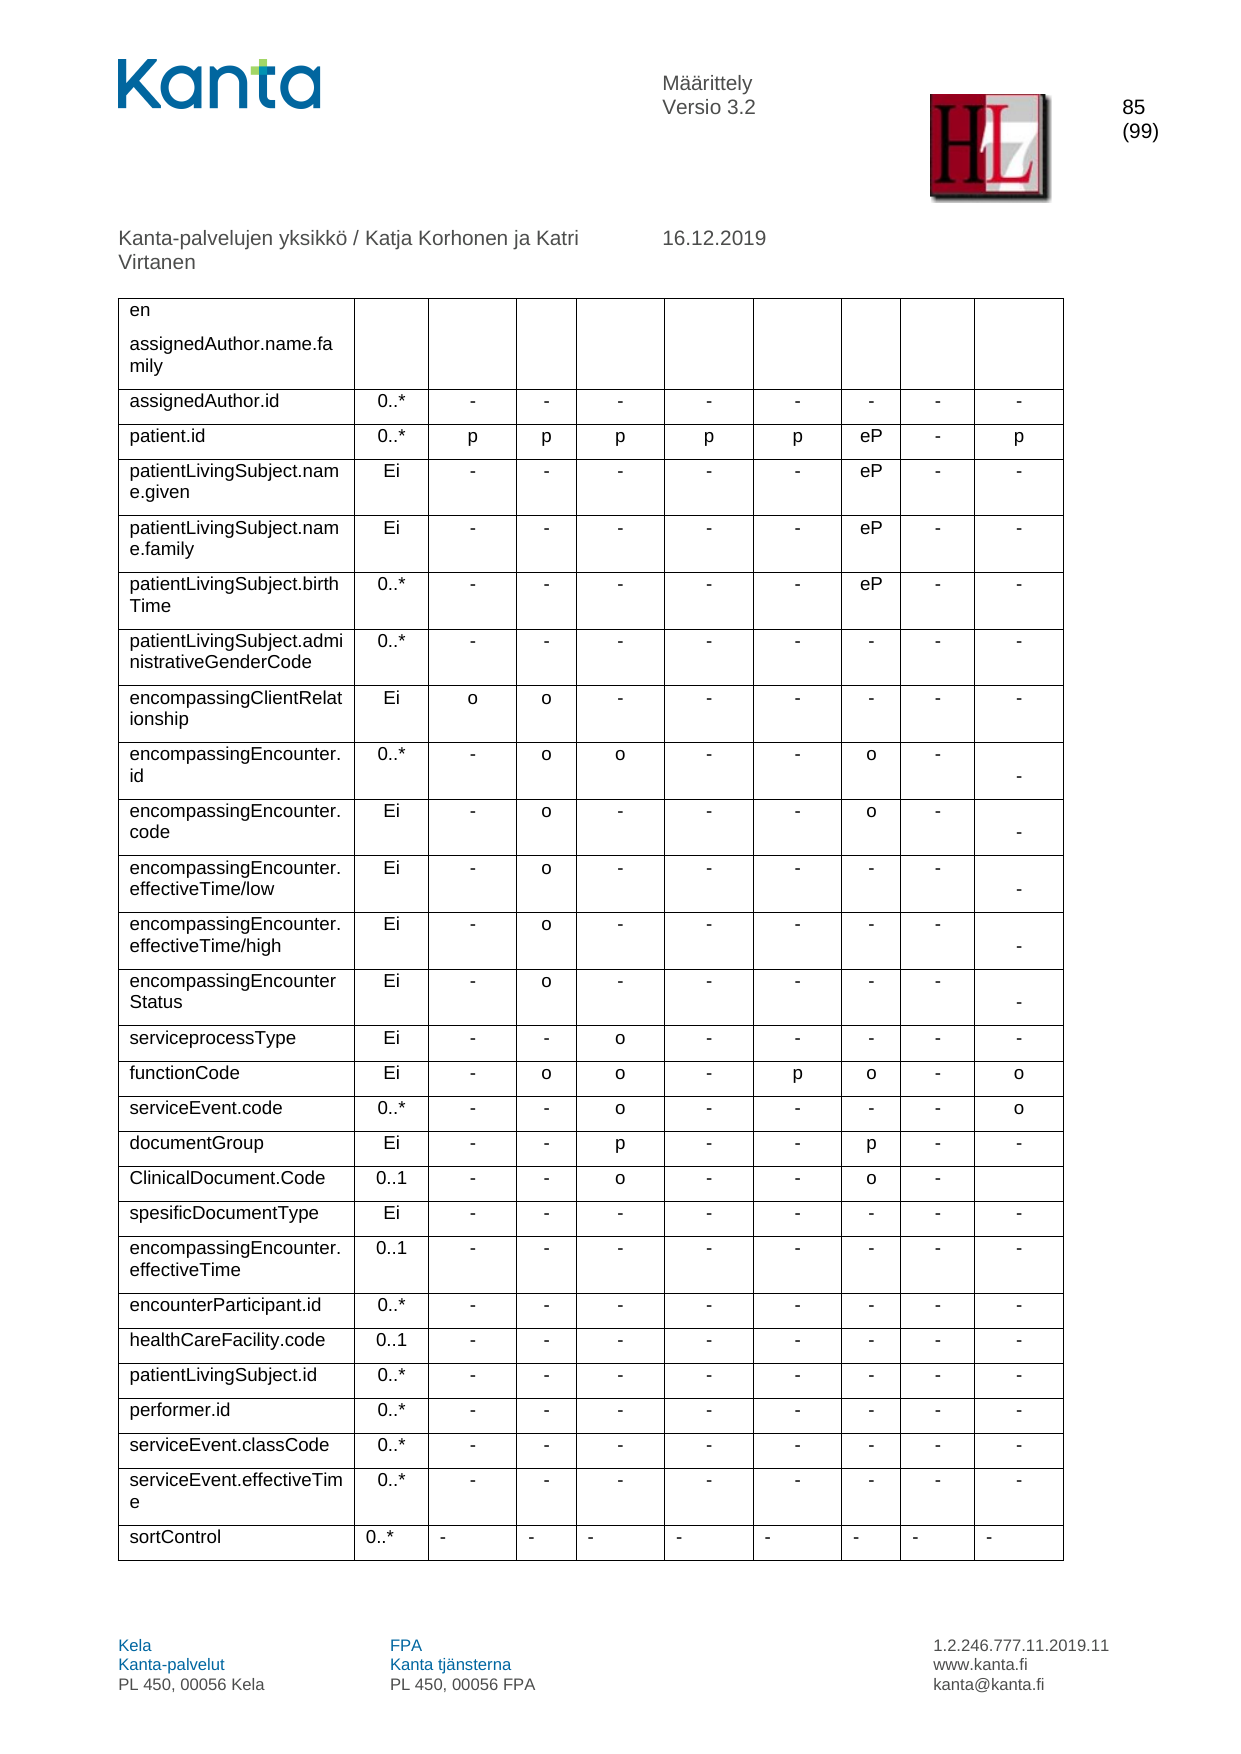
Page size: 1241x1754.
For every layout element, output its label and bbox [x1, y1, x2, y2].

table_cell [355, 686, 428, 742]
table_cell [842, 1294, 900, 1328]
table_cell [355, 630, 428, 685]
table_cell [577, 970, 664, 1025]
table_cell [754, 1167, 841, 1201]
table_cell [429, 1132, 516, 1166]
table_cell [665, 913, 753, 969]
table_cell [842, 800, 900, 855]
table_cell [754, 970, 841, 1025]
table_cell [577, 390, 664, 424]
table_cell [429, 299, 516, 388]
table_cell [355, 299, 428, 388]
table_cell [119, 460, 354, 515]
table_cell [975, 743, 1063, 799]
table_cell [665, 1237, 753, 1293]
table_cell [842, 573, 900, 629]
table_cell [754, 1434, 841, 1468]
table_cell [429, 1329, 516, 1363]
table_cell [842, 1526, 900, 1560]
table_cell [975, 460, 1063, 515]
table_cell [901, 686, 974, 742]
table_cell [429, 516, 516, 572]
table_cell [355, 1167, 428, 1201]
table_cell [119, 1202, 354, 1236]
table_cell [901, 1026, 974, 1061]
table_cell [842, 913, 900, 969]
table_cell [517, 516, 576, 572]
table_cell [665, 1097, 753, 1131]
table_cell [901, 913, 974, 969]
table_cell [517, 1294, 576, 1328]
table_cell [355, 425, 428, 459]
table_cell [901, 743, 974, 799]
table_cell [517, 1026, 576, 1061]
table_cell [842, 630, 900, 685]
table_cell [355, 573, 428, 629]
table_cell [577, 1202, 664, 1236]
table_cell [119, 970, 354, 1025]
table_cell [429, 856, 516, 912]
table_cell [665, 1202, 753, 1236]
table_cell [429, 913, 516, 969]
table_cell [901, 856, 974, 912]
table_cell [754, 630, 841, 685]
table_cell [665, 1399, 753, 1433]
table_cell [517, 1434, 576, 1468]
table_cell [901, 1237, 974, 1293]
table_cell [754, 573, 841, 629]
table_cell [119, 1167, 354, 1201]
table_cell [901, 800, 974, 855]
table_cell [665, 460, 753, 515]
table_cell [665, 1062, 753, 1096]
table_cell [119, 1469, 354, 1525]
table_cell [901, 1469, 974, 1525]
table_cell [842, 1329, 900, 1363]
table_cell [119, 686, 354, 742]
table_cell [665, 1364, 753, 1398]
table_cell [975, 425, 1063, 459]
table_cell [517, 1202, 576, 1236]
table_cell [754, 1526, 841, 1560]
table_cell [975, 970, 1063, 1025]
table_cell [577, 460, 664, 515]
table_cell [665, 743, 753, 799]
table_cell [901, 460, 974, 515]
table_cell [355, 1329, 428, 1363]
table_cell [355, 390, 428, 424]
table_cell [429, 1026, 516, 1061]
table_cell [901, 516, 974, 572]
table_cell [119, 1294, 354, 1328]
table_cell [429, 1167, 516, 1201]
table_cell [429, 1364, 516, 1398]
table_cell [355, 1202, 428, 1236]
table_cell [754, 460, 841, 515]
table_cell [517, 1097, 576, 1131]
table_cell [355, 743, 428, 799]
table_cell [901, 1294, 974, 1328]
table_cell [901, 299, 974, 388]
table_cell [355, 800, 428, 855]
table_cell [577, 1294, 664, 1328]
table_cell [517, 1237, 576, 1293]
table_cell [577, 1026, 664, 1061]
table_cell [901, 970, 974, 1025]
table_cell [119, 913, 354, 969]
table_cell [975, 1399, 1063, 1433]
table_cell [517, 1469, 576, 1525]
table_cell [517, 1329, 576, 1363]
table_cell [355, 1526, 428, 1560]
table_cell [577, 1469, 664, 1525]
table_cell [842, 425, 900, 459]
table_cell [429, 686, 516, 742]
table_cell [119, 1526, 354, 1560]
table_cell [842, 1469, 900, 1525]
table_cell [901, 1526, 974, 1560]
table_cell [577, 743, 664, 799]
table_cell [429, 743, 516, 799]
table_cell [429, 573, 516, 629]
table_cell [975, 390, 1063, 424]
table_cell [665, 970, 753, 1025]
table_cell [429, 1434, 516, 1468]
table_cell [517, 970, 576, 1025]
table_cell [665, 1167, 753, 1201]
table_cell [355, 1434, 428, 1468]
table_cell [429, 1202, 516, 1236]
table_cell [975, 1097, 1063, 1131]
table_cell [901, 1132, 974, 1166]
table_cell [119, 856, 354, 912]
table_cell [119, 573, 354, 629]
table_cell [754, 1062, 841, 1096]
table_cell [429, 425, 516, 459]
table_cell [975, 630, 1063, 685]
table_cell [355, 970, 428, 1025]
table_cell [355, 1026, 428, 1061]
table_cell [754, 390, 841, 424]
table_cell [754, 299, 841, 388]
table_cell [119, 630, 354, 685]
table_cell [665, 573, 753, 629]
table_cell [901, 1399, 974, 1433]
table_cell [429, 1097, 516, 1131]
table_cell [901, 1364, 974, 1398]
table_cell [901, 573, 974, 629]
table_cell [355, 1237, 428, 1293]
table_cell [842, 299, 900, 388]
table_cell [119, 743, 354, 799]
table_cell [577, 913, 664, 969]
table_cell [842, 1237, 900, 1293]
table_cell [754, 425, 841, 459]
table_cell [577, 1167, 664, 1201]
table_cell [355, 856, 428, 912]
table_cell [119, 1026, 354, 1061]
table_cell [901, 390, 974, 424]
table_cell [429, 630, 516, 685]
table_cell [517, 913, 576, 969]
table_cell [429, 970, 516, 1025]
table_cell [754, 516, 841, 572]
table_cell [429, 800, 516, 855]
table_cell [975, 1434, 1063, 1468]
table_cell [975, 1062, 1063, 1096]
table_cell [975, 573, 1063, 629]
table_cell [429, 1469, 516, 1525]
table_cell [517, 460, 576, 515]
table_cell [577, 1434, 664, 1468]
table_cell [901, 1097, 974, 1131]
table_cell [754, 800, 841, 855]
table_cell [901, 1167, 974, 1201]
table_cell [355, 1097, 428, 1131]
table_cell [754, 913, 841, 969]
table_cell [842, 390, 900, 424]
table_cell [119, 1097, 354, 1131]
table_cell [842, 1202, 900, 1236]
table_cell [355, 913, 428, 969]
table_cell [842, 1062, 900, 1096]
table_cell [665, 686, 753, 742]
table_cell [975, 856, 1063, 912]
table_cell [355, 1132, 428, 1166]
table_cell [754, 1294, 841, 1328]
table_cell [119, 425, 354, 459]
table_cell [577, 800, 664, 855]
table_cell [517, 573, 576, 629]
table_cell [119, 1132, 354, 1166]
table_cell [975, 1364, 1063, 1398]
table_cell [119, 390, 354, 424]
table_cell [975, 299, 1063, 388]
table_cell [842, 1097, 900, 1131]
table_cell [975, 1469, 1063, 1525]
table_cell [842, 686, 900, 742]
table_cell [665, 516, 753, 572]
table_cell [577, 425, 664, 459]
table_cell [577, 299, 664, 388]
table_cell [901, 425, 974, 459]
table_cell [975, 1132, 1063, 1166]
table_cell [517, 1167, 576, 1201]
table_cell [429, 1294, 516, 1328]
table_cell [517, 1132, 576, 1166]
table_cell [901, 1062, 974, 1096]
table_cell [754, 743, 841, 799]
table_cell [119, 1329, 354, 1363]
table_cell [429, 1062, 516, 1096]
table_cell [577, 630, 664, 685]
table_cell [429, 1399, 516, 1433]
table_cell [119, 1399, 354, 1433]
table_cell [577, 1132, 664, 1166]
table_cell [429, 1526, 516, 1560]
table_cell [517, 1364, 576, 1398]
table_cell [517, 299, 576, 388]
picture [118, 59, 321, 109]
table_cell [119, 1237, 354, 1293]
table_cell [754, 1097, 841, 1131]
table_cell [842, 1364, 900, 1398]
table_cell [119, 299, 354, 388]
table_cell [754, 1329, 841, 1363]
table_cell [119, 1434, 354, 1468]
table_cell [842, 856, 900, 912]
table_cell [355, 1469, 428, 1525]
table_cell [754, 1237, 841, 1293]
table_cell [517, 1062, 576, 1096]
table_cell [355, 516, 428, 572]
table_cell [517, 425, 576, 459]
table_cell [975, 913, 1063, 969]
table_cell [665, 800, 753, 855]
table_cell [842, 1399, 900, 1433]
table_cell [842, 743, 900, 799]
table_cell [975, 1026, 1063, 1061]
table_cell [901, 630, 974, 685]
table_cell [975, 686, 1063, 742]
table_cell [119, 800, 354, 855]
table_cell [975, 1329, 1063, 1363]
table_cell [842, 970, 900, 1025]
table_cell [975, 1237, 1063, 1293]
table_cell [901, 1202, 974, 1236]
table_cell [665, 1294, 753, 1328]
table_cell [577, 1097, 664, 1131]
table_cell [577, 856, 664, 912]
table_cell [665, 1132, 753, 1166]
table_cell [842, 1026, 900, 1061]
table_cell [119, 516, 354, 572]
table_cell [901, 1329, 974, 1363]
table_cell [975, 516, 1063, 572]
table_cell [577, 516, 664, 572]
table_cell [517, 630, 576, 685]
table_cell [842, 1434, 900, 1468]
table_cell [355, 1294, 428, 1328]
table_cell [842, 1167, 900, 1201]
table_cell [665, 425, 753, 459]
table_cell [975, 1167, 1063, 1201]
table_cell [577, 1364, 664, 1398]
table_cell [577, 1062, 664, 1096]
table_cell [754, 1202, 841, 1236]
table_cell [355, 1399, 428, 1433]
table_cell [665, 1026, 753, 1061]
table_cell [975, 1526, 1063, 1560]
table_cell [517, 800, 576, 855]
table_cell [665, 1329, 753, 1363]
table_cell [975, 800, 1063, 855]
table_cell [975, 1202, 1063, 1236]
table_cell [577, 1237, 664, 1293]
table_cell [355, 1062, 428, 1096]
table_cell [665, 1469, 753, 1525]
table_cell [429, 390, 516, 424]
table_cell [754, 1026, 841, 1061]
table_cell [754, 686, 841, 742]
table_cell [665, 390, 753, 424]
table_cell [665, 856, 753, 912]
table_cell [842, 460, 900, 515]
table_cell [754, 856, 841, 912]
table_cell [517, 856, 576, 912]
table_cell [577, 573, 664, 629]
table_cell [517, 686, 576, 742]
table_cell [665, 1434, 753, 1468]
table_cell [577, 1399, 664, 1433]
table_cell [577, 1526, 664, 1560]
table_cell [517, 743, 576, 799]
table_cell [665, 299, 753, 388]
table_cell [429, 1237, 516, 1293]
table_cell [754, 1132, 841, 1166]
picture [930, 94, 1053, 203]
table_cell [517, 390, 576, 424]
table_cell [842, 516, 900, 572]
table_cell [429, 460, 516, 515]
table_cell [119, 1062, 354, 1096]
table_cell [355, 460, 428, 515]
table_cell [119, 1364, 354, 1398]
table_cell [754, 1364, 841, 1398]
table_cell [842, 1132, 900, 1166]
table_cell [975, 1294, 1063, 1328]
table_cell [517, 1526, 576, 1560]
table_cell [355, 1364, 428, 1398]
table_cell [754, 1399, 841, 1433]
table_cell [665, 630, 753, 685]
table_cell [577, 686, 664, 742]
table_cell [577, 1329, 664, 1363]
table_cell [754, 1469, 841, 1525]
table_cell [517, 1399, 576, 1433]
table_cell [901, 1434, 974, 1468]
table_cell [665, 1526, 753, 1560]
